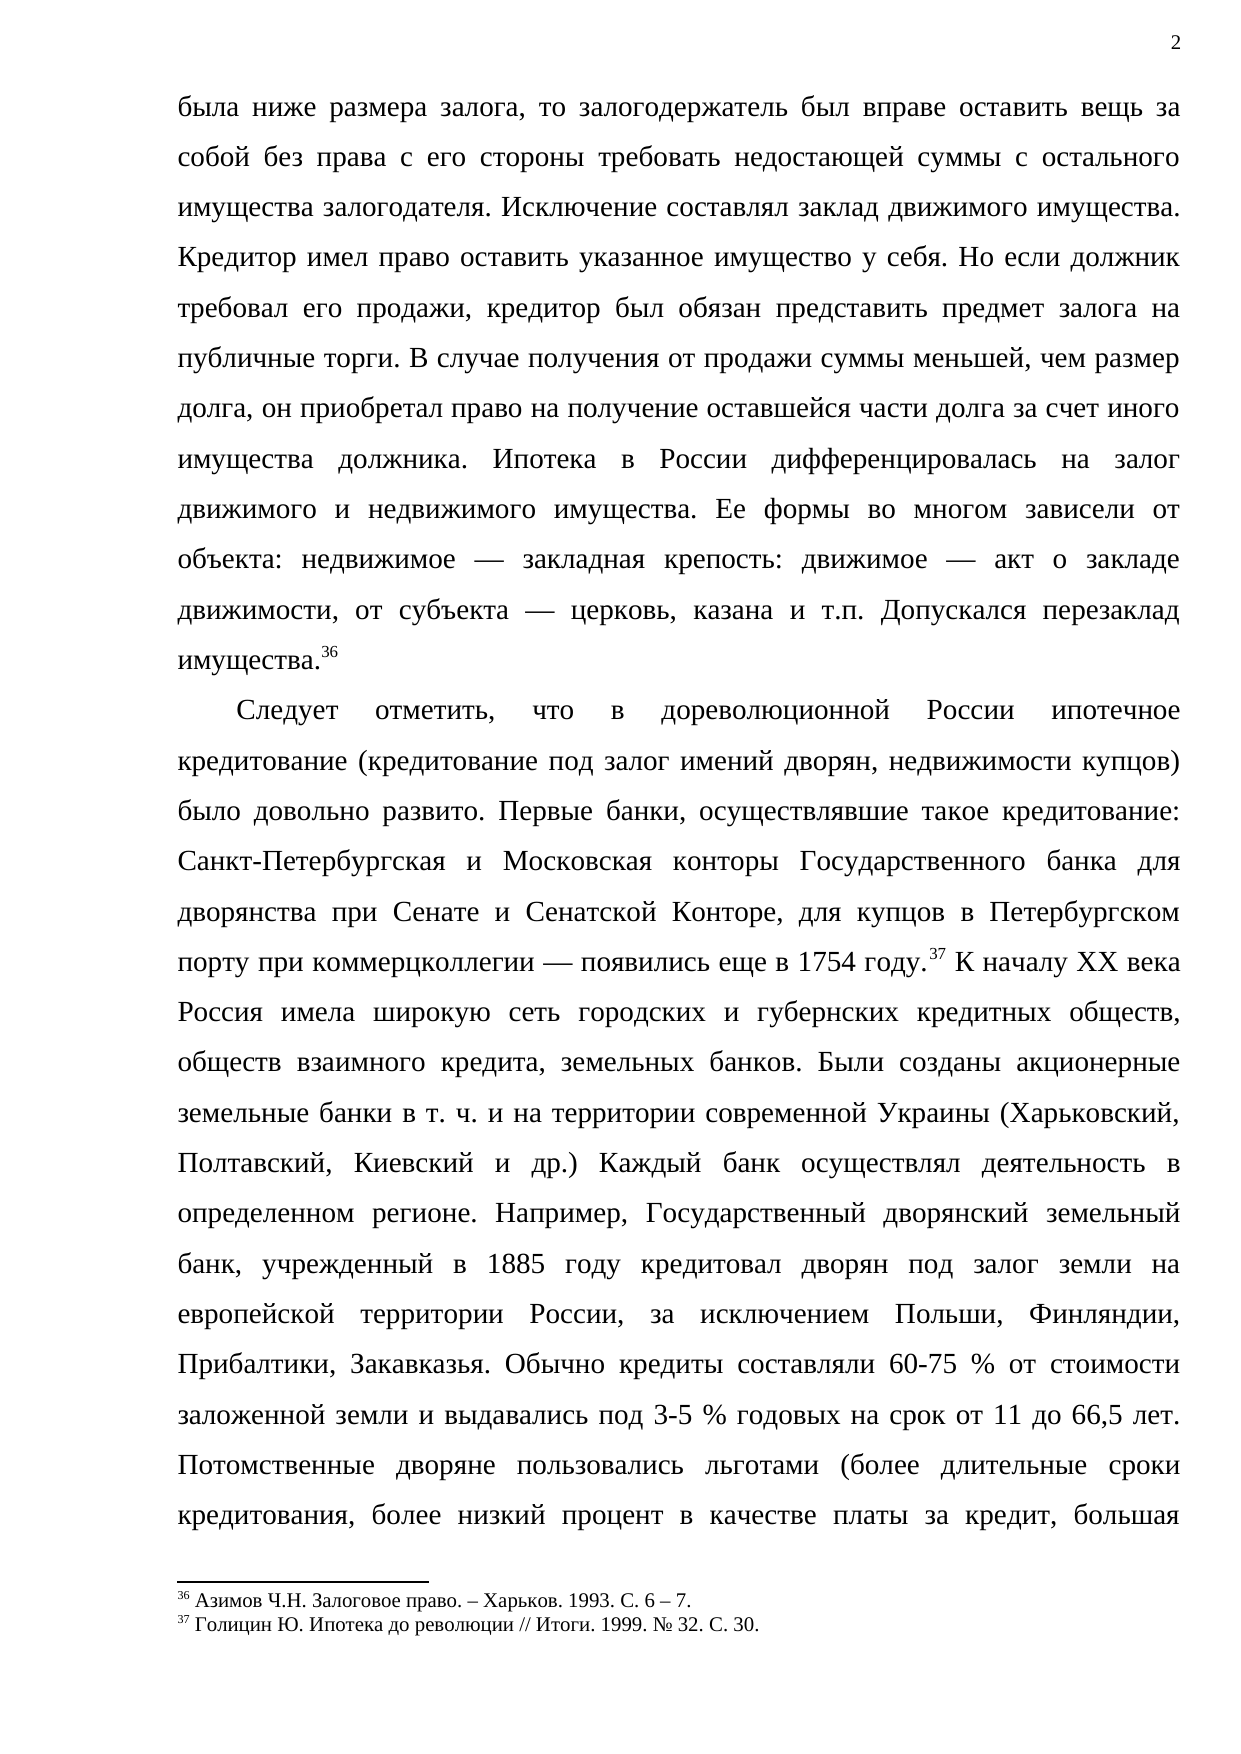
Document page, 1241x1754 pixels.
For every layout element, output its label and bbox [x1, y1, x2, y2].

text [177, 89, 1181, 676]
text [177, 692, 1181, 1531]
